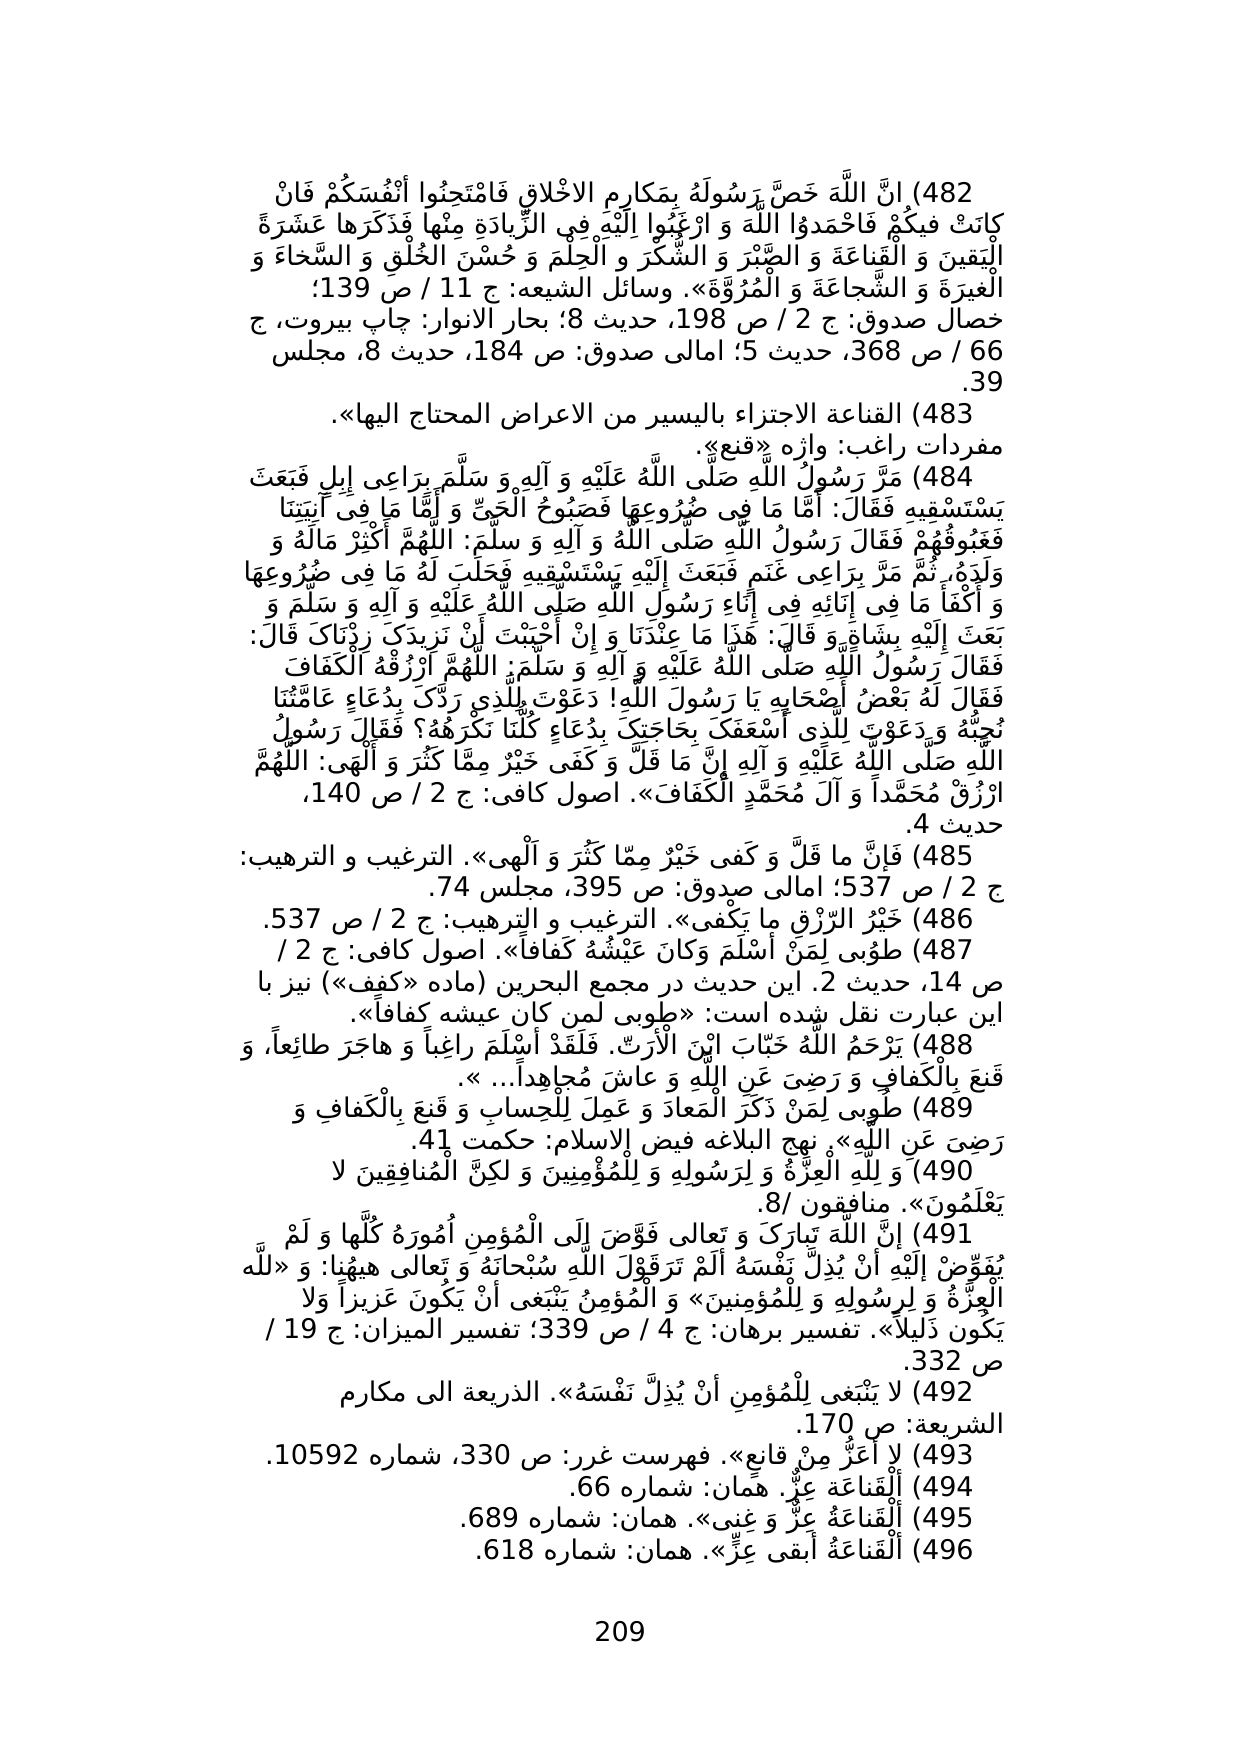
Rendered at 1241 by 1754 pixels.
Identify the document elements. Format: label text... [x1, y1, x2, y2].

text 482) انَّ اللَّهَ خَصَّ رَسُولَهُ بِمَکارِمِ الاخْلاقِ فَامْتَحِنُوا أنْفُسَکُمْ فَانْ کانَتْ فیکُمْ فَاحْمَدوُا اللَّهَ وَ ارْغَبُوا اِلَیْهِ فِی الزِّیادَةِ مِنْها فَذَکَرَها عَشَرَةً الْیَقینَ وَ الْقَناعَةَ وَ الصَّبْرَ وَ الشُّکْرَ و الْحِلْمَ وَ حُسْنَ الخُلْقِ وَ السَّخاءَ وَ الْغیرَةَ وَ الشَّجاعَةَ وَ الْمُرُوَّةَ». وسائل الشیعه: ج 11 / ص 139؛ خصال صدوق: ج 2 / ص 198، حدیث 8؛ بحار الانوار: چاپ بیروت، ج 66 / ص 368، حدیث 5؛ امالی صدوق: ص 184، حدیث 8، مجلس 39. [236, 177, 1004, 398]
text 494) ألْقَناعَة عِزٌّ. همان: شماره 66. [236, 1471, 1004, 1503]
text 489) طُوبی لِمَنْ ذَکَرَ الْمَعادَ وَ عَمِلَ لِلْحِسابِ وَ قَنعَ بِالْکَفافِ وَ رَضِیَ عَنِ اللَّهِ». نهج البلاغه فیض الاسلام: حکمت 41. [236, 1092, 1004, 1156]
text 483) القناعة الاجتزاء بالیسیر من الاعراض المحتاج الیها». مفردات راغب: واژه «قنع». [236, 398, 1004, 461]
text 485) فَإنَّ ما قَلَّ وَ کَفی خَیْرٌ مِمّا کَثُرَ وَ اَلْهی». الترغیب و الترهیب: ج 2 / ص 537؛ امالی صدوق: ص 395، مجلس 74. [236, 840, 1004, 903]
text 490) وَ لِلَّهِ الْعِزَّةُ وَ لِرَسُولِهِ وَ لِلْمُؤْمِنِینَ وَ لکِنَّ الْمُنافِقِینَ لا یَعْلَمُونَ». منافقون /8. [236, 1156, 1004, 1219]
text 488) یَرْحَمُ اللَّهُ خَبّابَ ابْنَ الْأرَتّ. فَلَقَدْ أسْلَمَ راغِباً وَ هاجَرَ طائِعاً، وَ قَنعَ بِالْکَفافِ وَ رَضِیَ عَنِ اللَّهِ وَ عاشَ مُجاهِداً... ». [236, 1029, 1004, 1092]
text 496) ألْقَناعَةُ أبقی عِزٍّ». همان: شماره 618. [236, 1534, 1004, 1566]
text 495) ألْقَناعَةُ عِزٌّ وَ غِنی». همان: شماره 689. [236, 1503, 1004, 1534]
text 493) لا أعَزُّ مِنْ قانعٍ». فهرست غرر: ص 330، شماره 10592. [236, 1440, 1004, 1471]
text 484) مَرَّ رَسُولُ اللَّهِ صَلَّی اللَّهُ عَلَیْهِ وَ آلِهِ وَ سَلَّمَ بِرَاعِی إِبِلٍ فَبَعَثَ یَسْتَسْقِیهِ فَقَالَ: أَمَّا مَا فِی ضُرُوعِهَا فَصَبُوحُ الْحَیِّ وَ أَمَّا مَا فِی آنِیَتِنَا فَغَبُوقُهُمْ فَقَالَ رَسُولُ اللَّهِ صَلَّی اللَّهُ وَ آلِهِ وَ سلَّمَ: اللَّهُمَّ أَکْثِرْ مَالَهُ وَ وَلَدَهُ، ثُمَّ مَرَّ بِرَاعِی غَنَمٍ فَبَعَثَ إِلَیْهِ یَسْتَسْقِیهِ فَحَلَبَ لَهُ مَا فِی ضُرُوعِهَا وَ أَکْفَأَ مَا فِی إِنَائِهِ فِی إِنَاءِ رَسُولِ اللَّهِ صَلَّی اللَّهُ عَلَیْهِ وَ آلِهِ وَ سَلَّمَ وَ بَعَثَ إِلَیْهِ بِشَاةٍ وَ قَالَ: هَذَا مَا عِنْدَنَا وَ إِنْ أَحْبَبْتَ أَنْ نَزِیدَکَ زِدْنَاکَ قَالَ: فَقَالَ رَسُولُ اللَّهِ صَلَّی اللَّهُ عَلَیْهِ وَ آلِهِ وَ سَلَّمَ: اللَّهُمَّ ارْزُقْهُ الْکَفَافَ فَقَالَ لَهُ بَعْضُ أَصْحَابِهِ یَا رَسُولَ اللَّهِ! دَعَوْتَ لِلَّذِی رَدَّکَ بِدُعَاءٍ عَامَّتُنَا نُحِبُّهُ وَ دَعَوْتَ لِلَّذِی أَسْعَفَکَ بِحَاجَتِکَ بِدُعَاءٍ کُلُّنَا نَکْرَهُهُ؟ فَقَالَ رَسُولُ اللَّهِ صَلَّی اللَّهُ عَلَیْهِ وَ آلِهِ إِنَّ مَا قَلَّ وَ کَفَی خَیْرٌ مِمَّا کَثُرَ وَ أَلْهَی: اللَّهُمَّ ارْزُقْ مُحَمَّداً وَ آلَ مُحَمَّدٍ الْکَفَافَ». اصول کافی: ج 2 / ص 140، حدیث 4. [236, 461, 1004, 840]
text 486) خَیْرُ الرّزْقِ ما یَکْفی». الترغیب و الترهیب: ج 2 / ص 537. [236, 903, 1004, 935]
text 487) طوُبی لِمَنْ أسْلَمَ وَکانَ عَیْشُهُ کَفافاً». اصول کافی: ج 2 / ص 14، حدیث 2. این حدیث در مجمع البحرین (ماده «کفف») نیز با این عبارت نقل شده است: «طوبی لمن کان عیشه کفافاً». [236, 935, 1004, 1029]
text 492) لا یَنْبَغی لِلْمُؤمِنِ أنْ یُذِلَّ نَفْسَهُ». الذریعة الی مکارم الشریعة: ص 170. [236, 1377, 1004, 1440]
text 491) إنَّ اللَّهَ تَبارَکَ وَ تَعالی فَوَّضَ الَی الْمُؤمِنِ اُمُورَهُ کُلَّها وَ لَمْ یُفَوِّضْ إلَیْهِ أنْ یُذِلَّ نَفْسَهُ ألَمْ تَرَقَوْلَ اللَّهِ سُبْحانَهُ وَ تَعالی هیهُنا: وَ «للَّه الْعِزَّةُ وَ لِرسُولِهِ وَ لِلْمُؤمِنینَ» وَ الْمُؤمِنُ یَنْبَغی أنْ یَکُونَ عَزیزاً وَلا یَکُون ذَلیلاً». تفسیر برهان: ج 4 / ص 339؛ تفسیر المیزان: ج 19 / ص 332. [236, 1219, 1004, 1377]
